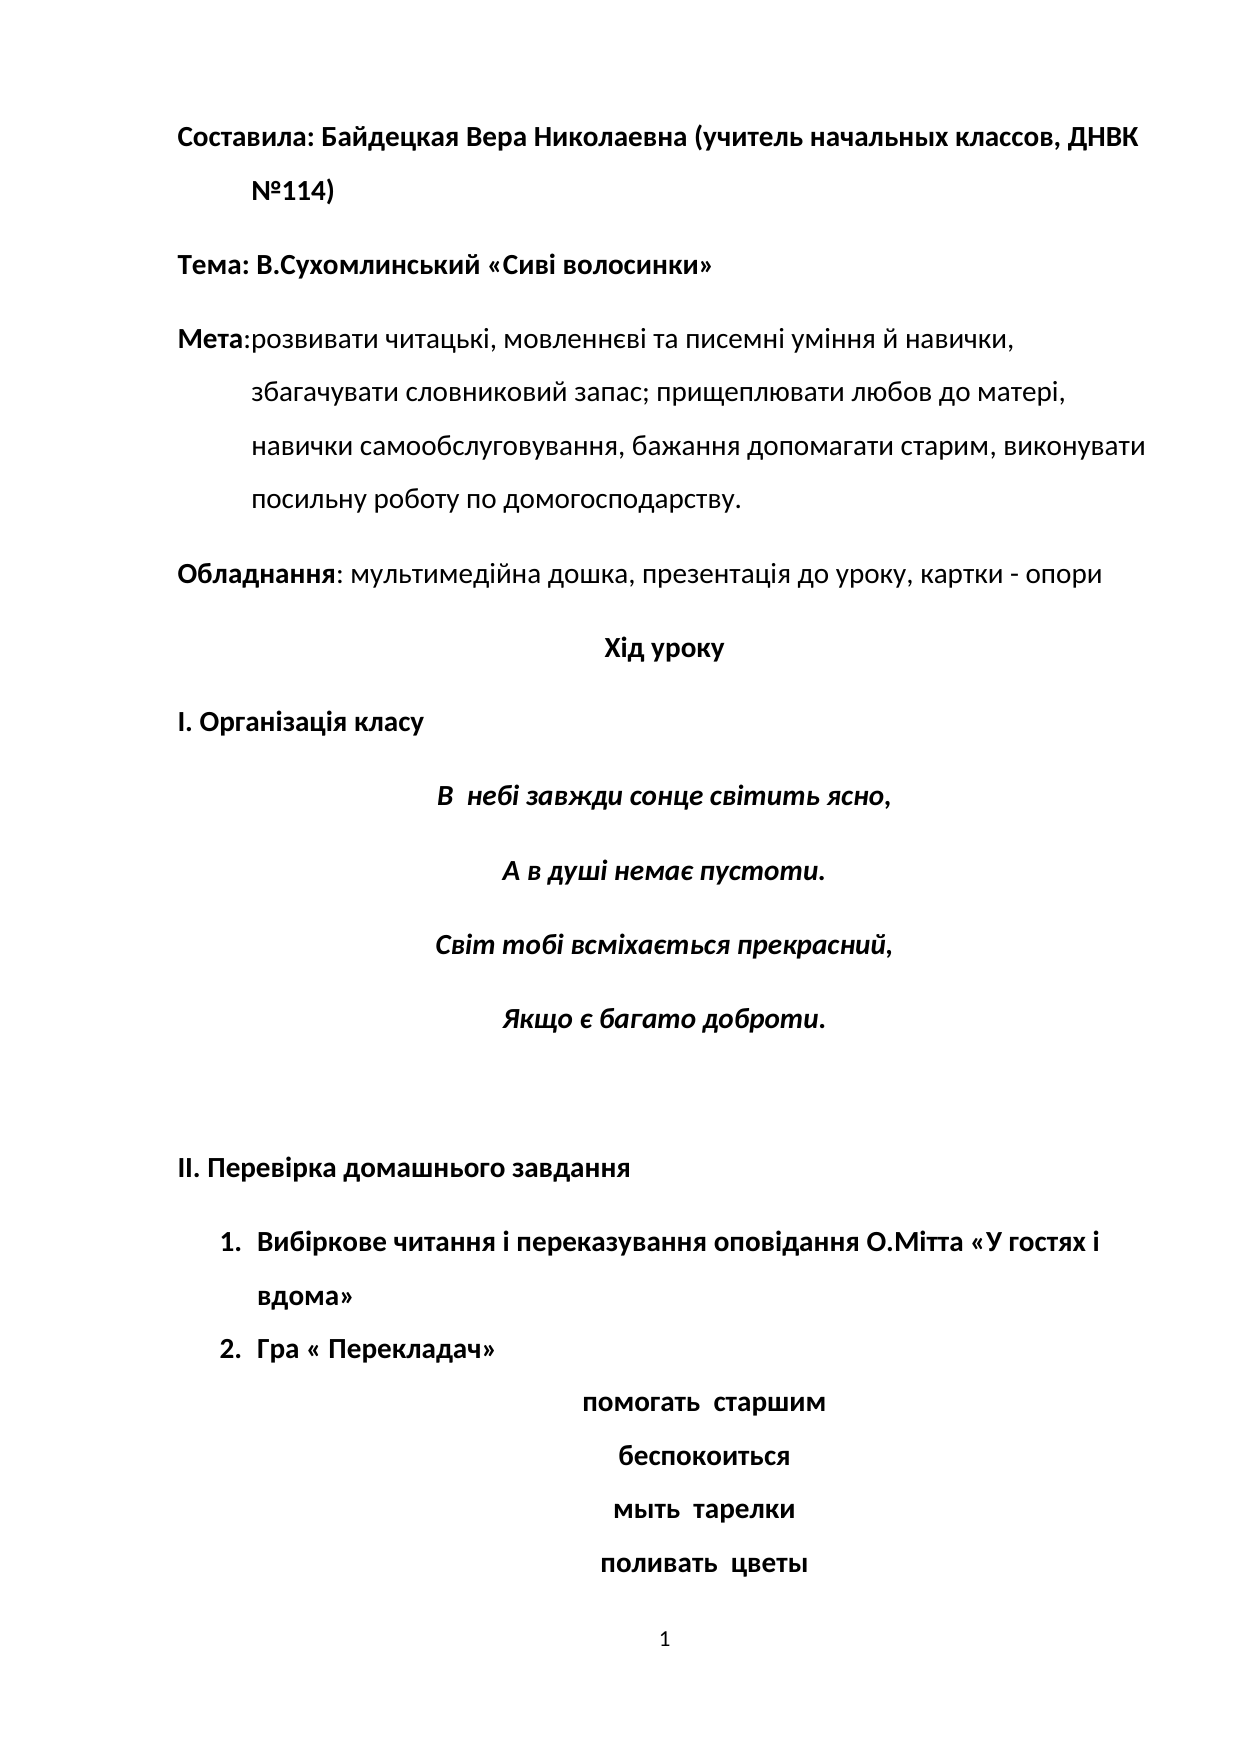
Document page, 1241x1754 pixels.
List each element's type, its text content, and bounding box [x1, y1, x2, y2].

text Якщо є багато доброти. [177, 1000, 1152, 1036]
list Вибіркове читання і переказування оповідання О.Мітта «У гостях і вдома» [219, 1223, 1152, 1312]
list мыть тарелки [257, 1490, 1152, 1526]
text ІІ. Перевірка домашнього завдання [177, 1149, 1152, 1184]
text Обладнання: мультимедійна дошка, презентація до уроку, картки - опори [177, 555, 1152, 590]
text А в душі немає пустоти. [177, 852, 1152, 887]
list поливать цветы [257, 1544, 1152, 1579]
text Составила: Байдецкая Вера Николаевна (учитель начальных классов, ДНВК №114) [177, 118, 1152, 207]
text Світ тобі всміхається прекрасний, [177, 926, 1152, 962]
text Хід уроку [177, 629, 1152, 664]
text Тема: В.Сухомлинський «Сиві волосинки» [177, 246, 1152, 281]
text В небі завжди сонце світить ясно, [177, 777, 1152, 813]
list Гра « Перекладач» [219, 1330, 1152, 1366]
list беспокоиться [257, 1437, 1152, 1472]
list помогать старшим [257, 1383, 1152, 1419]
text І. Організація класу [177, 703, 1152, 739]
text Мета:розвивати читацькі, мовленнєві та писемні уміння й навички, збагачувати словниковий запас; прищеплювати любов до матері, навички самообслуговування, бажання допомагати старим, виконувати посильну роботу по домогосподарству. [177, 320, 1152, 516]
